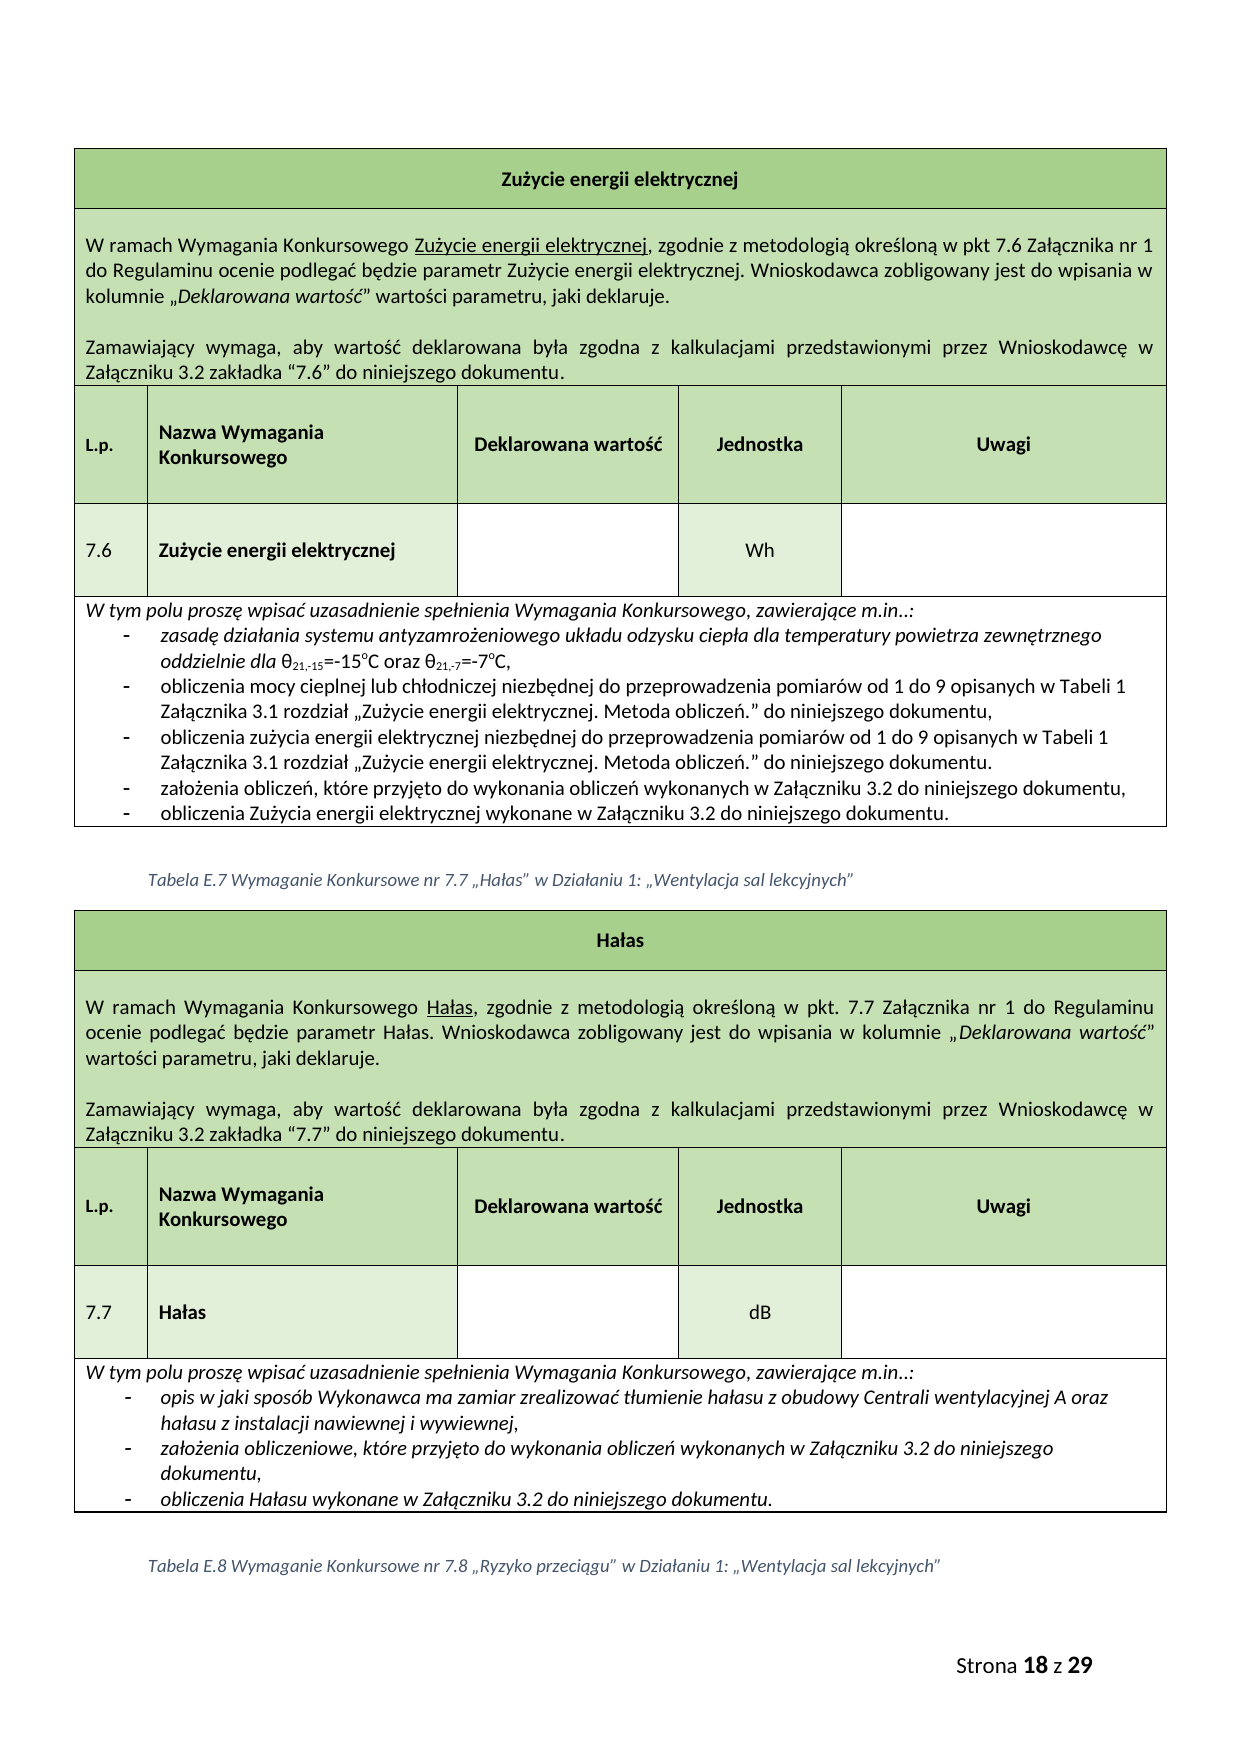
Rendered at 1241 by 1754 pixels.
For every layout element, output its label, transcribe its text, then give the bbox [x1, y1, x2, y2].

text Tabela E.7 Wymaganie Konkursowe nr 7.7 „Hałas” w Działaniu 1: „Wentylacja sal lekcyjnych” [148, 868, 1092, 891]
table_cell [842, 504, 1166, 596]
table_cell Deklarowana wartość [458, 1148, 678, 1265]
table_cell Hałas [148, 1266, 457, 1358]
table_cell Zużycie energii elektrycznej [148, 504, 457, 596]
table_cell [458, 504, 678, 596]
table_header Hałas [75, 911, 1166, 970]
table_cell Jednostka [679, 1148, 841, 1265]
table_cell [458, 1266, 678, 1358]
table_cell Uwagi [842, 386, 1166, 503]
table_cell W tym polu proszę wpisać uzasadnienie spełnienia Wymagania Konkursowego, zawierające m.in..: opis w jaki sposób Wykonawca ma zamiar zrealizować tłumienie hałasu z obudowy Centrali wentylacyjnej A oraz hałasu z instalacji nawiewnej i wywiewnej, założenia obliczeniowe, które przyjęto do wykonania obliczeń wykonanych w Załączniku 3.2 do niniejszego dokumentu, obliczenia Hałasu wykonane w Załączniku 3.2 do niniejszego dokumentu. [75, 1359, 1166, 1511]
table_cell W tym polu proszę wpisać uzasadnienie spełnienia Wymagania Konkursowego, zawierające m.in..: zasadę działania systemu antyzamrożeniowego układu odzysku ciepła dla temperatury powietrza zewnętrznego oddzielnie dla θ21,-15=-15oC oraz θ21,-7=-7oC, obliczenia mocy cieplnej lub chłodniczej niezbędnej do przeprowadzenia pomiarów od 1 do 9 opisanych w Tabeli 1 Załącznika 3.1 rozdział „Zużycie energii elektrycznej. Metoda obliczeń.” do niniejszego dokumentu, obliczenia zużycia energii elektrycznej niezbędnej do przeprowadzenia pomiarów od 1 do 9 opisanych w Tabeli 1 Załącznika 3.1 rozdział „Zużycie energii elektrycznej. Metoda obliczeń.” do niniejszego dokumentu. założenia obliczeń, które przyjęto do wykonania obliczeń wykonanych w Załączniku 3.2 do niniejszego dokumentu, obliczenia Zużycia energii elektrycznej wykonane w Załączniku 3.2 do niniejszego dokumentu. [75, 597, 1166, 826]
table_cell 7.7 [75, 1266, 147, 1358]
table_cell W ramach Wymagania Konkursowego Zużycie energii elektrycznej, zgodnie z metodologią określoną w pkt 7.6 Załącznika nr 1 do Regulaminu ocenie podlegać będzie parametr Zużycie energii elektrycznej. Wnioskodawca zobligowany jest do wpisania w kolumnie „Deklarowana wartość” wartości parametru, jaki deklaruje. Zamawiający wymaga, aby wartość deklarowana była zgodna z kalkulacjami przedstawionymi przez Wnioskodawcę w Załączniku 3.2 zakładka “7.6” do niniejszego dokumentu. [75, 209, 1166, 385]
table_cell Nazwa Wymagania Konkursowego [148, 1148, 457, 1265]
table_cell Deklarowana wartość [458, 386, 678, 503]
table_cell L.p. [75, 1148, 147, 1265]
table_cell Nazwa Wymagania Konkursowego [148, 386, 457, 503]
table_cell L.p. [75, 386, 147, 503]
table_cell Uwagi [842, 1148, 1166, 1265]
table_cell Jednostka [679, 386, 841, 503]
table_cell Wh [679, 504, 841, 596]
table_cell [842, 1266, 1166, 1358]
table_cell 7.6 [75, 504, 147, 596]
table_cell W ramach Wymagania Konkursowego Hałas, zgodnie z metodologią określoną w pkt. 7.7 Załącznika nr 1 do Regulaminu ocenie podlegać będzie parametr Hałas. Wnioskodawca zobligowany jest do wpisania w kolumnie „Deklarowana wartość” wartości parametru, jaki deklaruje. Zamawiający wymaga, aby wartość deklarowana była zgodna z kalkulacjami przedstawionymi przez Wnioskodawcę w Załączniku 3.2 zakładka “7.7” do niniejszego dokumentu. [75, 971, 1166, 1147]
table_header Zużycie energii elektrycznej [75, 149, 1166, 208]
text Tabela E.8 Wymaganie Konkursowe nr 7.8 „Ryzyko przeciągu” w Działaniu 1: „Wentylacja sal lekcyjnych” [148, 1554, 1092, 1577]
table_cell dB [679, 1266, 841, 1358]
